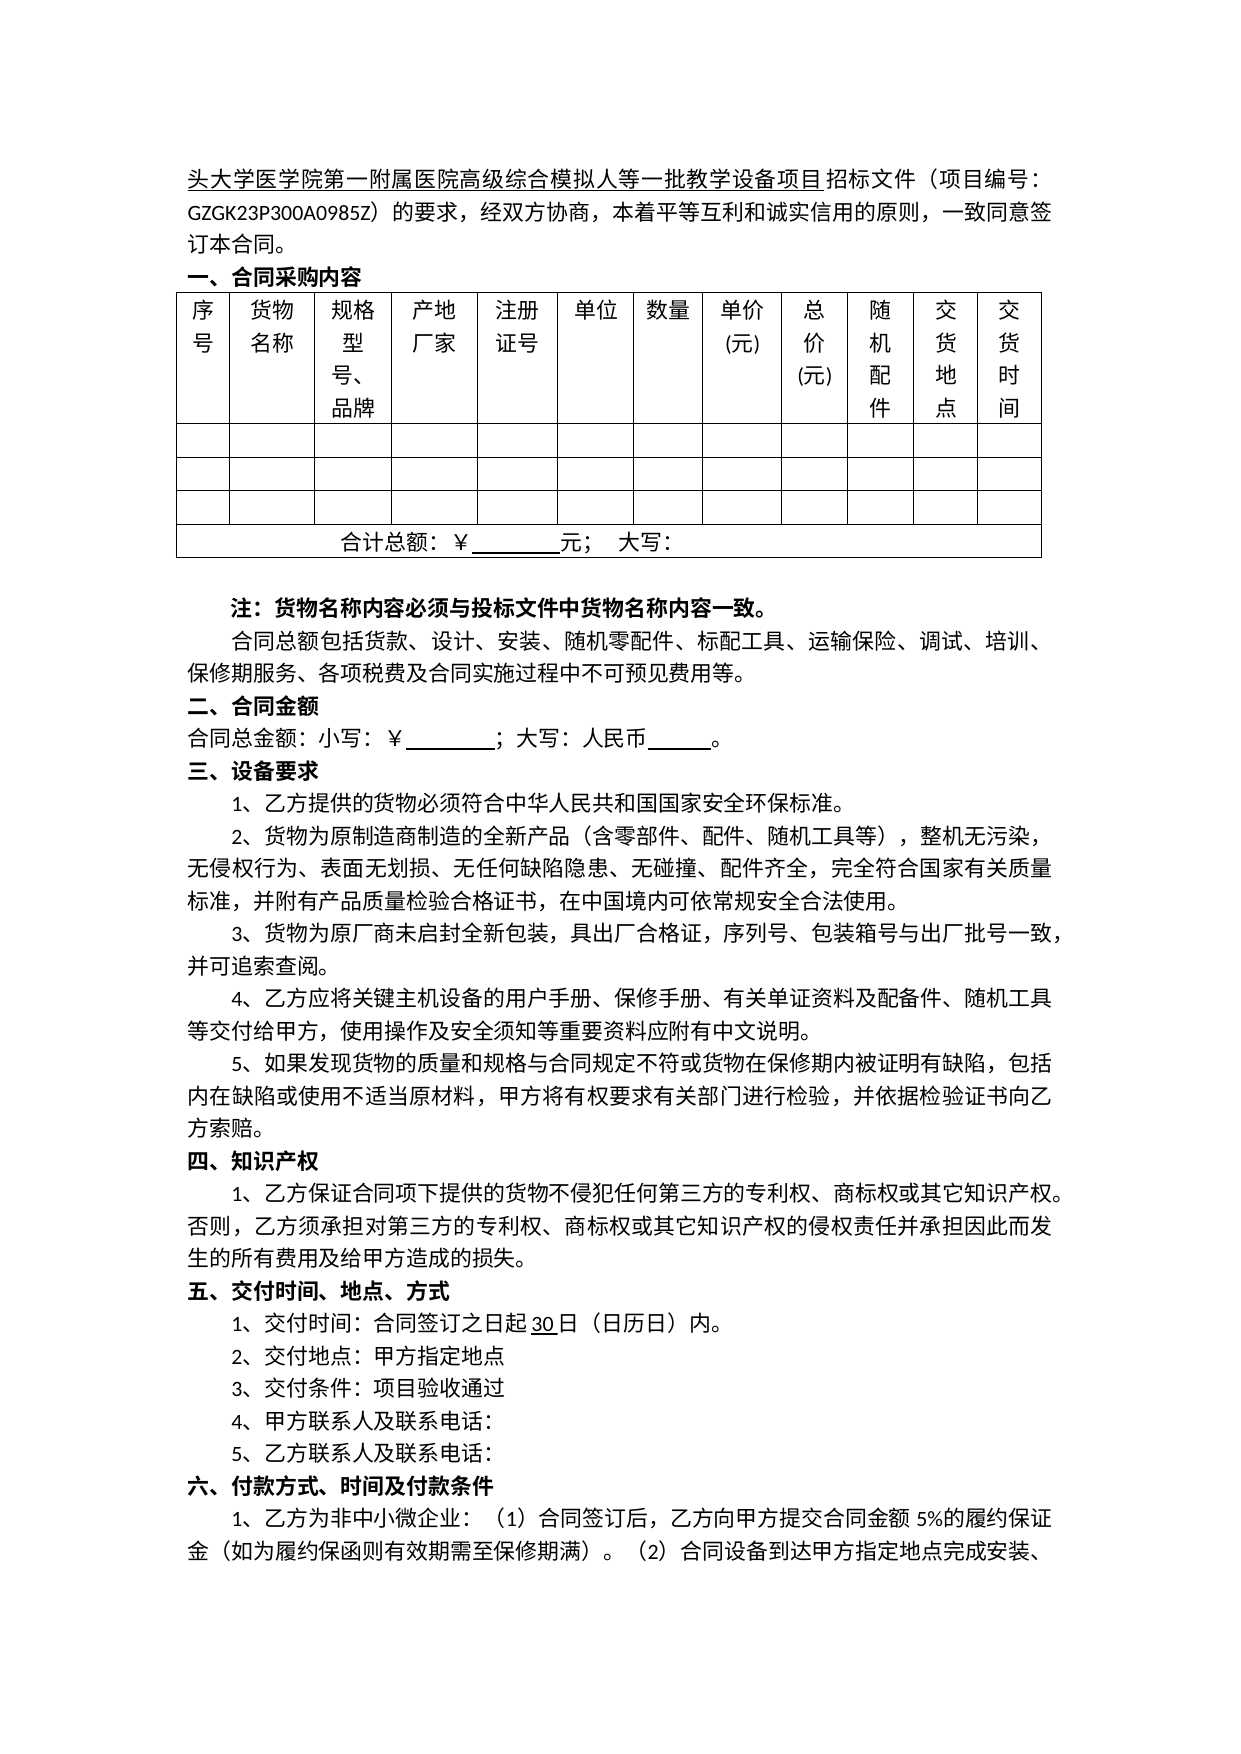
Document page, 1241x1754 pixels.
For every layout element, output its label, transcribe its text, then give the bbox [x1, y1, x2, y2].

table_cell [392, 491, 477, 524]
table_cell [703, 458, 781, 490]
table_cell [634, 491, 702, 524]
table_cell [478, 458, 557, 490]
text 4、乙方应将关键主机设备的用户手册、保修手册、有关单证资料及配备件、随机工具等交付给甲方，使用操作及安全须知等重要资料应附有中文说明。 [187, 981, 1053, 1046]
table_cell [914, 491, 977, 524]
text 2、货物为原制造商制造的全新产品（含零部件、配件、随机工具等），整机无污染，无侵权行为、表面无划损、无任何缺陷隐患、无碰撞、配件齐全，完全符合国家有关质量标准，并附有产品质量检验合格证书，在中国境内可依常规安全合法使用。 [187, 818, 1053, 916]
table_cell [978, 424, 1041, 457]
table_cell [634, 424, 702, 457]
table_header 序号 [177, 293, 229, 423]
table_cell [392, 424, 477, 457]
table_cell [978, 458, 1041, 490]
table_cell [392, 458, 477, 490]
text 2、交付地点：甲方指定地点 [187, 1338, 1053, 1371]
table_cell [478, 424, 557, 457]
text 1、乙方提供的货物必须符合中华人民共和国国家安全环保标准。 [187, 786, 1053, 818]
table_cell [914, 458, 977, 490]
table_cell [558, 491, 633, 524]
table_cell [782, 424, 847, 457]
table_cell [315, 491, 391, 524]
text 1、乙方保证合同项下提供的货物不侵犯任何第三方的专利权、商标权或其它知识产权。否则，乙方须承担对第三方的专利权、商标权或其它知识产权的侵权责任并承担因此而发生的所有费用及给甲方造成的损失。 [187, 1176, 1053, 1273]
table_cell [230, 458, 314, 490]
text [187, 162, 1053, 259]
table_header 随机配件 [848, 293, 913, 423]
table_cell [177, 424, 229, 457]
table_cell [478, 491, 557, 524]
table_cell [177, 458, 229, 490]
table_cell [782, 491, 847, 524]
table_header 货物名称 [230, 293, 314, 423]
table_cell [848, 458, 913, 490]
table_cell [914, 424, 977, 457]
text 5、乙方联系人及联系电话： [187, 1436, 1053, 1468]
table_header 规格型号、品牌 [315, 293, 391, 423]
text 二、合同金额 [187, 688, 1053, 721]
table_cell [634, 458, 702, 490]
table_cell [848, 491, 913, 524]
table_cell [315, 458, 391, 490]
table_cell 合计总额：￥ 元； 大写： [177, 525, 1041, 557]
table_header 单价(元) [703, 293, 781, 423]
table_cell [230, 424, 314, 457]
table_cell [315, 424, 391, 457]
table_header 总价(元) [782, 293, 847, 423]
table_cell [848, 424, 913, 457]
text 四、知识产权 [187, 1143, 1053, 1176]
table_header 数量 [634, 293, 702, 423]
text 三、设备要求 [187, 753, 1053, 786]
text 一、合同采购内容 [187, 259, 1053, 292]
text 合同总额包括货款、设计、安装、随机零配件、标配工具、运输保险、调试、培训、保修期服务、各项税费及合同实施过程中不可预见费用等。 [187, 623, 1053, 688]
table_cell [230, 491, 314, 524]
text 六、付款方式、时间及付款条件 [187, 1468, 1053, 1501]
table_cell [978, 491, 1041, 524]
table_header 单位 [558, 293, 633, 423]
text 1、交付时间：合同签订之日起30日（日历日）内。 [187, 1306, 1053, 1338]
text 合同总金额：小写：￥ ；大写：人民币 。 [187, 721, 1053, 753]
table_cell [558, 458, 633, 490]
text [187, 1501, 1053, 1566]
text 注：货物名称内容必须与投标文件中货物名称内容一致。 [187, 591, 1053, 623]
text 五、交付时间、地点、方式 [187, 1273, 1053, 1306]
table_header 交货地点 [914, 293, 977, 423]
text 3、货物为原厂商未启封全新包装，具出厂合格证，序列号、包装箱号与出厂批号一致，并可追索查阅。 [187, 916, 1053, 981]
table_cell [703, 424, 781, 457]
text 5、如果发现货物的质量和规格与合同规定不符或货物在保修期内被证明有缺陷，包括内在缺陷或使用不适当原材料，甲方将有权要求有关部门进行检验，并依据检验证书向乙方索赔。 [187, 1046, 1053, 1143]
text 3、交付条件：项目验收通过 [187, 1371, 1053, 1403]
table_header 注册证号 [478, 293, 557, 423]
table_header 交货时间 [978, 293, 1041, 423]
table_header 产地厂家 [392, 293, 477, 423]
table_cell [177, 491, 229, 524]
table_cell [782, 458, 847, 490]
table_cell [558, 424, 633, 457]
text 4、甲方联系人及联系电话： [187, 1403, 1053, 1436]
table_cell [703, 491, 781, 524]
